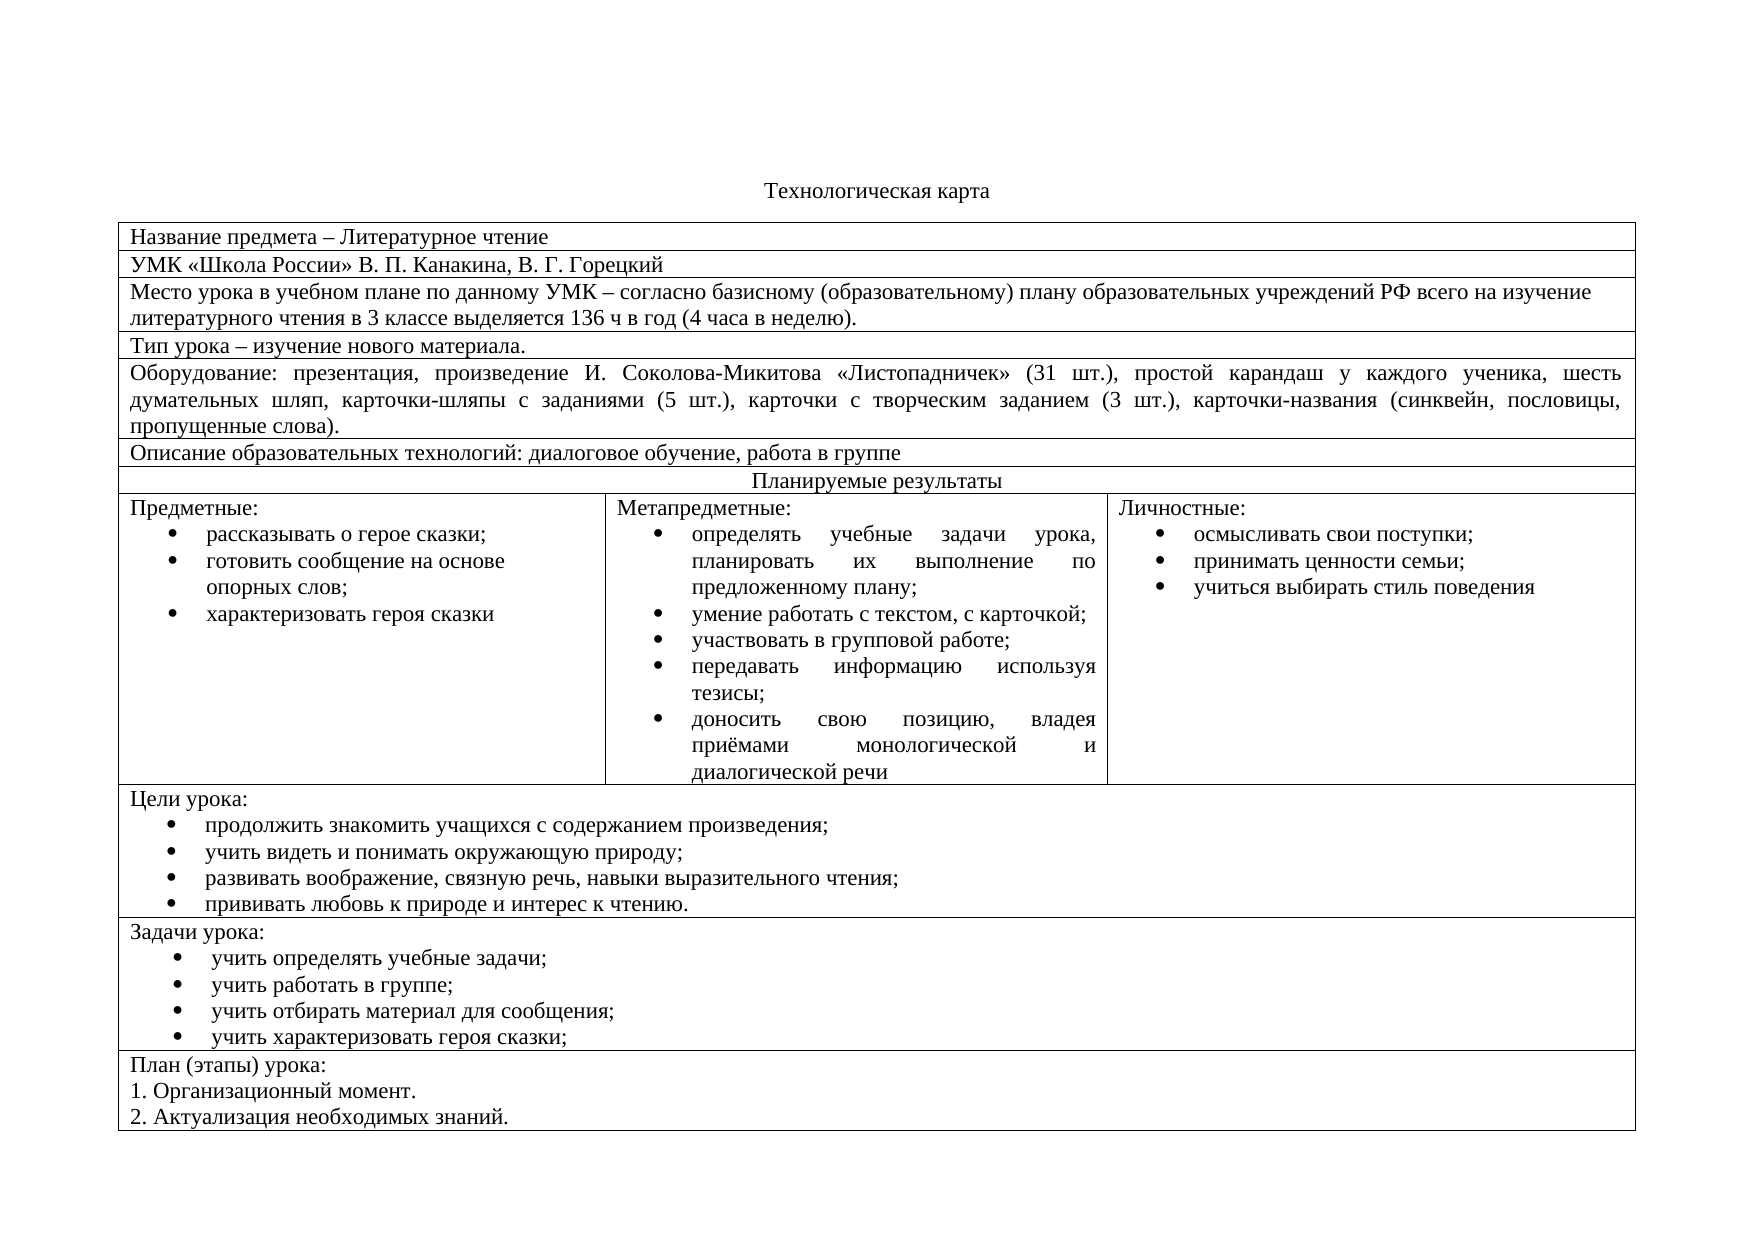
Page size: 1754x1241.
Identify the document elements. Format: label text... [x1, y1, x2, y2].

table_cell Предметные: рассказывать о герое сказки; готовить сообщение на основе опорных слов; характеризовать героя сказки [119, 494, 605, 784]
table_cell Цели урока: продолжить знакомить учащихся с содержанием произведения; учить видеть и понимать окружающую природу; развивать воображение, связную речь, навыки выразительного чтения; прививать любовь к природе и интерес к чтению. [119, 785, 1635, 917]
table_cell Оборудование: презентация, произведение И. Соколова-Микитова «Листопадничек» (31 шт.), простой карандаш у каждого ученика, шесть думательных шляп, карточки-шляпы с заданиями (5 шт.), карточки с творческим заданием (3 шт.), карточки-названия (синквейн, пословицы, пропущенные слова). [119, 359, 1635, 438]
table_cell Метапредметные: определять учебные задачи урока, планировать их выполнение по предложенному плану; умение работать с текстом, с карточкой; участвовать в групповой работе; передавать информацию используя тезисы; доносить свою позицию, владея приёмами монологической и диалогической речи [606, 494, 1107, 784]
table_cell Личностные: осмысливать свои поступки; принимать ценности семьи; учиться выбирать стиль поведения [1108, 494, 1635, 784]
table_cell Место урока в учебном плане по данному УМК – согласно базисному (образовательному) плану образовательных учреждений РФ всего на изучение литературного чтения в 3 классе выделяется 136 ч в год (4 часа в неделю). [119, 278, 1635, 331]
table_cell Тип урока – изучение нового материала. [119, 332, 1635, 358]
table_cell УМК «Школа России» В. П. Канакина, В. Г. Горецкий [119, 251, 1635, 277]
text Технологическая карта [118, 177, 1636, 203]
table_header Название предмета – Литературное чтение [119, 223, 1635, 250]
table_cell Описание образовательных технологий: диалоговое обучение, работа в группе [119, 439, 1635, 466]
table_cell Планируемые результаты [119, 467, 1635, 493]
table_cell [119, 1051, 1635, 1130]
table_cell Задачи урока: учить определять учебные задачи; учить работать в группе; учить отбирать материал для сообщения; учить характеризовать героя сказки; [119, 918, 1635, 1050]
